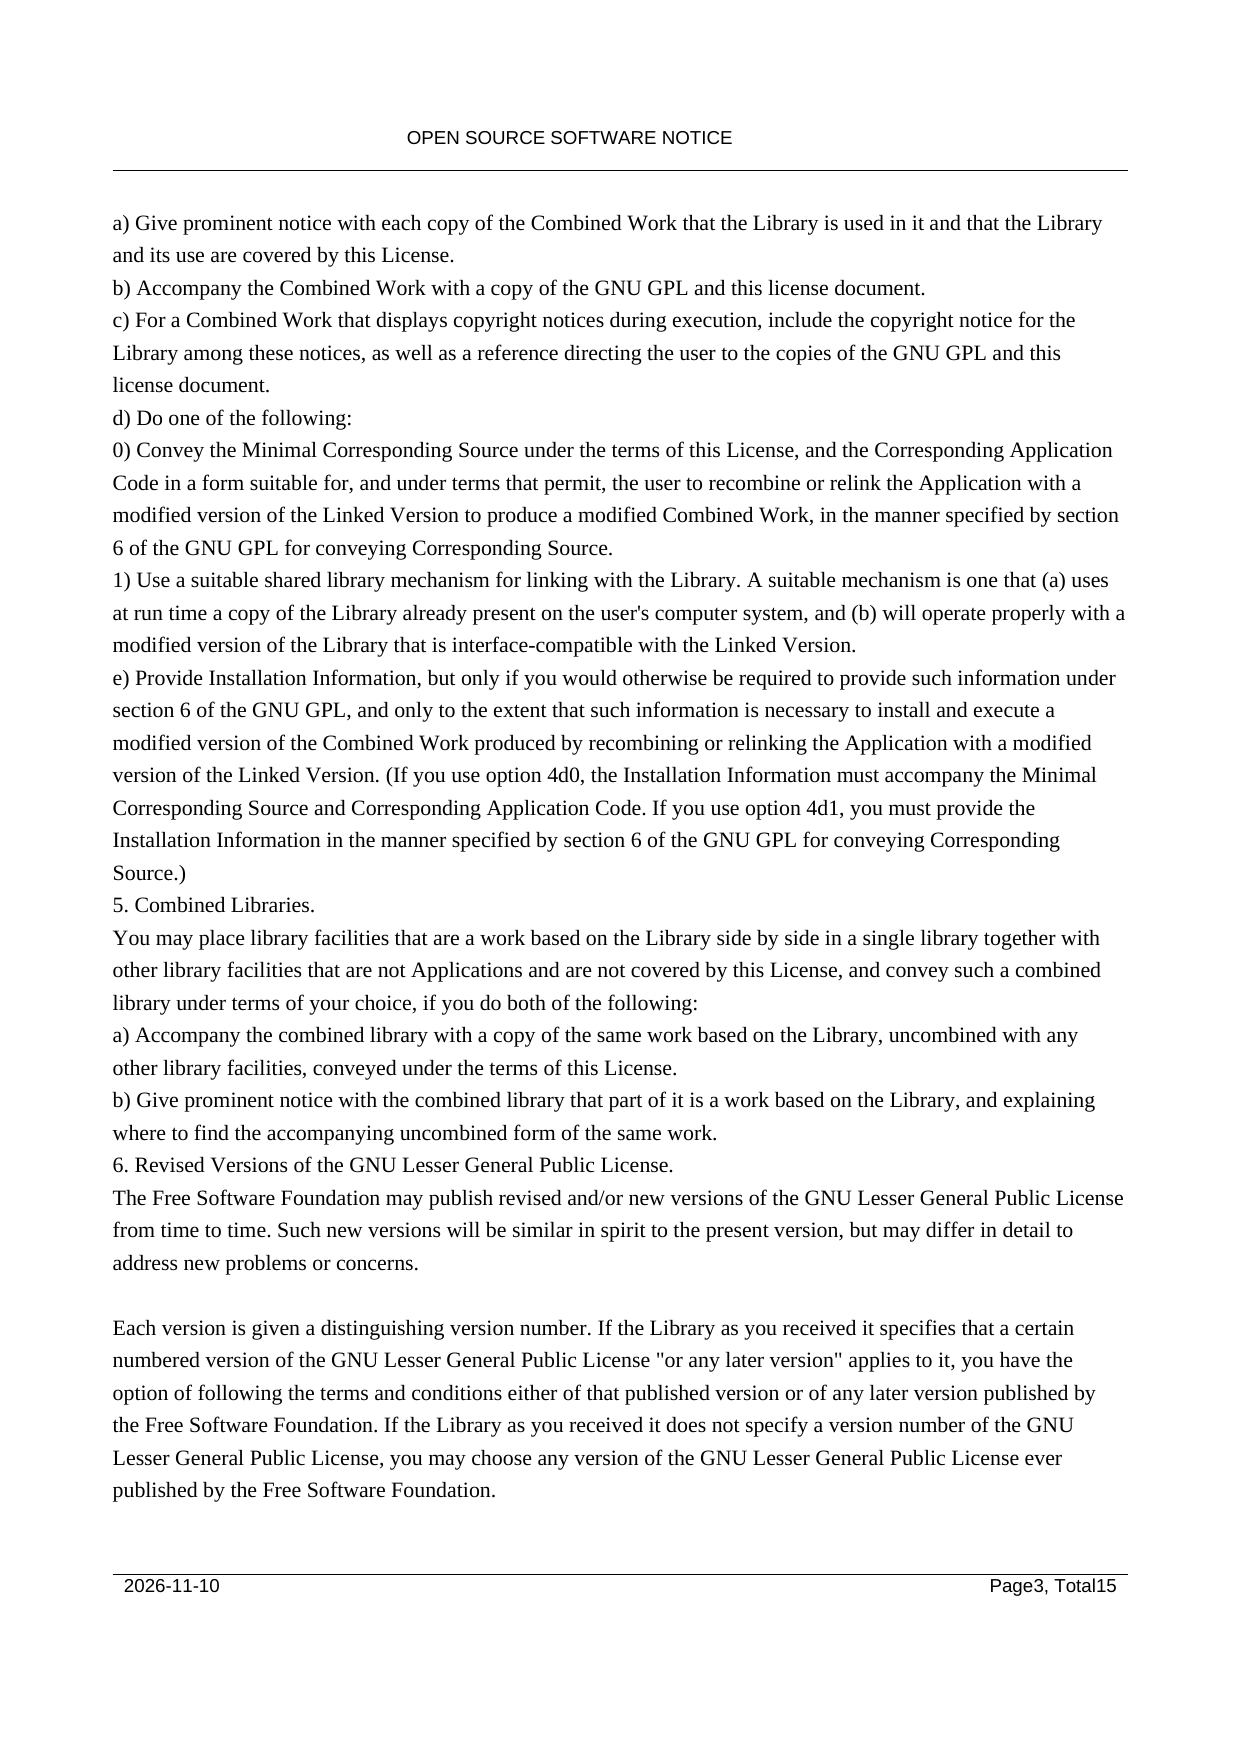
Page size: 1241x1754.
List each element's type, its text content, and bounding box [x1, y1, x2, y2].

text e) Provide Installation Information, but only if you would otherwise be required to provide such information under section 6 of the GNU GPL, and only to the extent that such information is necessary to install and execute a modified version of the Combined Work produced by recombining or relinking the Application with a modified version of the Linked Version. (If you use option 4d0, the Installation Information must accompany the Minimal Corresponding Source and Corresponding Application Code. If you use option 4d1, you must provide the Installation Information in the manner specified by section 6 of the GNU GPL for conveying Corresponding Source.) [112, 661, 1128, 889]
text d) Do one of the following: [112, 401, 1128, 434]
text 0) Convey the Minimal Corresponding Source under the terms of this License, and the Corresponding Application Code in a form suitable for, and under terms that permit, the user to recombine or relink the Application with a modified version of the Linked Version to produce a modified Combined Work, in the manner specified by section 6 of the GNU GPL for conveying Corresponding Source. [112, 434, 1128, 564]
text The Free Software Foundation may publish revised and/or new versions of the GNU Lesser General Public License from time to time. Such new versions will be similar in spirit to the present version, but may differ in detail to address new problems or concerns. [112, 1181, 1128, 1279]
text You may place library facilities that are a work based on the Library side by side in a single library together with other library facilities that are not Applications and are not covered by this License, and convey such a combined library under terms of your choice, if you do both of the following: [112, 921, 1128, 1019]
text c) For a Combined Work that displays copyright notices during execution, include the copyright notice for the Library among these notices, as well as a reference directing the user to the copies of the GNU GPL and this license document. [112, 304, 1128, 401]
text a) Give prominent notice with each copy of the Combined Work that the Library is used in it and that the Library and its use are covered by this License. [112, 206, 1128, 271]
text Each version is given a distinguishing version number. If the Library as you received it specifies that a certain numbered version of the GNU Lesser General Public License "or any later version" applies to it, you have the option of following the terms and conditions either of that published version or of any later version published by the Free Software Foundation. If the Library as you received it does not specify a version number of the GNU Lesser General Public License, you may choose any version of the GNU Lesser General Public License ever published by the Free Software Foundation. [112, 1311, 1128, 1506]
text a) Accompany the combined library with a copy of the same work based on the Library, uncombined with any other library facilities, conveyed under the terms of this License. [112, 1019, 1128, 1084]
text 6. Revised Versions of the GNU Lesser General Public License. [112, 1149, 1128, 1181]
text 5. Combined Libraries. [112, 889, 1128, 921]
text b) Accompany the Combined Work with a copy of the GNU GPL and this license document. [112, 271, 1128, 304]
text 1) Use a suitable shared library mechanism for linking with the Library. A suitable mechanism is one that (a) uses at run time a copy of the Library already present on the user's computer system, and (b) will operate properly with a modified version of the Library that is interface-compatible with the Linked Version. [112, 564, 1128, 661]
text b) Give prominent notice with the combined library that part of it is a work based on the Library, and explaining where to find the accompanying uncombined form of the same work. [112, 1084, 1128, 1149]
